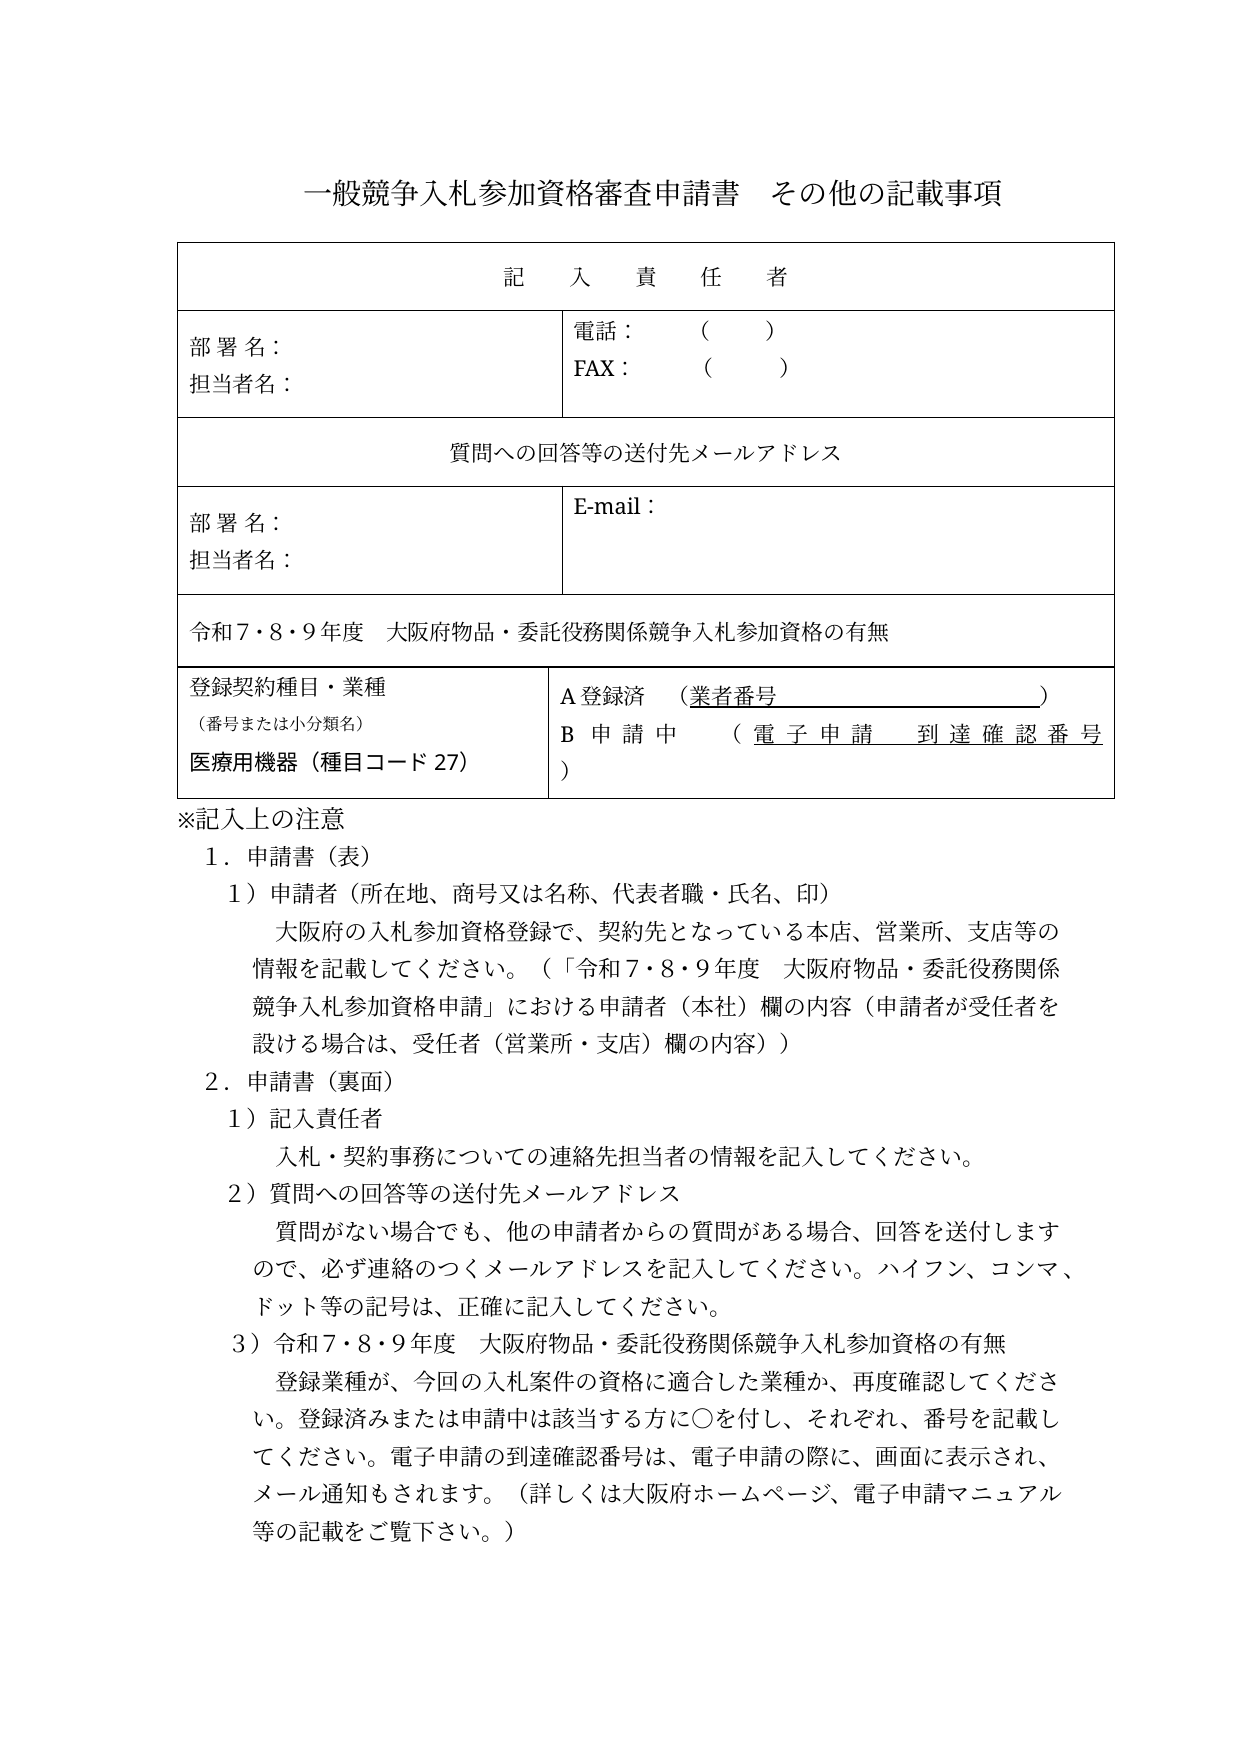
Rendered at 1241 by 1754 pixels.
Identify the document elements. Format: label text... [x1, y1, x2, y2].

table_cell A登録済 （業者番号 ） B申請中 （電子申請 到達確認番号 ） [549, 668, 1114, 798]
text 質問がない場合でも、他の申請者からの質問がある場合、回答を送付しますので、必ず連絡のつくメールアドレスを記入してください。ハイフン、コンマ、ドット等の記号は、正確に記入してください。 [252, 1211, 1063, 1324]
table_cell 登録契約種目・業種 （番号または小分類名） 医療用機器（種目コード27） [178, 668, 548, 798]
text 登録業種が、今回の入札案件の資格に適合した業種か、再度確認してください。登録済みまたは申請中は該当する方に○を付し、それぞれ、番号を記載してください。電子申請の到達確認番号は、電子申請の際に、画面に表示され、メール通知もされます。（詳しくは大阪府ホームページ、電子申請マニュアル等の記載をご覧下さい。） [252, 1361, 1063, 1549]
text １．申請書（表） [177, 836, 1063, 874]
text 大阪府の入札参加資格登録で、契約先となっている本店、営業所、支店等の情報を記載してください。（「令和７･８･９年度 大阪府物品・委託役務関係競争入札参加資格申請」における申請者（本社）欄の内容（申請者が受任者を設ける場合は、受任者（営業所・支店）欄の内容）） [252, 911, 1063, 1061]
text ２）質問への回答等の送付先メールアドレス [177, 1174, 1063, 1211]
text ２．申請書（裏面） [177, 1061, 1063, 1099]
text １）記入責任者 [177, 1099, 1063, 1136]
text １）申請者（所在地、商号又は名称、代表者職・氏名、印） [177, 874, 1063, 911]
table_cell E-mail： [563, 487, 1114, 594]
table_cell 電話： （ ） FAX： （ ） [563, 311, 1114, 417]
text ※記入上の注意 [177, 799, 1063, 836]
text 一般競争入札参加資格審査申請書 その他の記載事項 [243, 154, 1063, 229]
table_cell 部 署 名： 担当者名： [178, 311, 562, 417]
table_cell 部 署 名： 担当者名： [178, 487, 562, 594]
table_cell 質問への回答等の送付先メールアドレス [178, 418, 1114, 486]
text ３）令和７･８･９年度 大阪府物品・委託役務関係競争入札参加資格の有無 [227, 1324, 1063, 1361]
table_header 記 入 責 任 者 [178, 243, 1114, 310]
table_cell 令和７･８･９年度 大阪府物品・委託役務関係競争入札参加資格の有無 [178, 595, 1114, 666]
text 入札・契約事務についての連絡先担当者の情報を記入してください。 [252, 1136, 1063, 1174]
